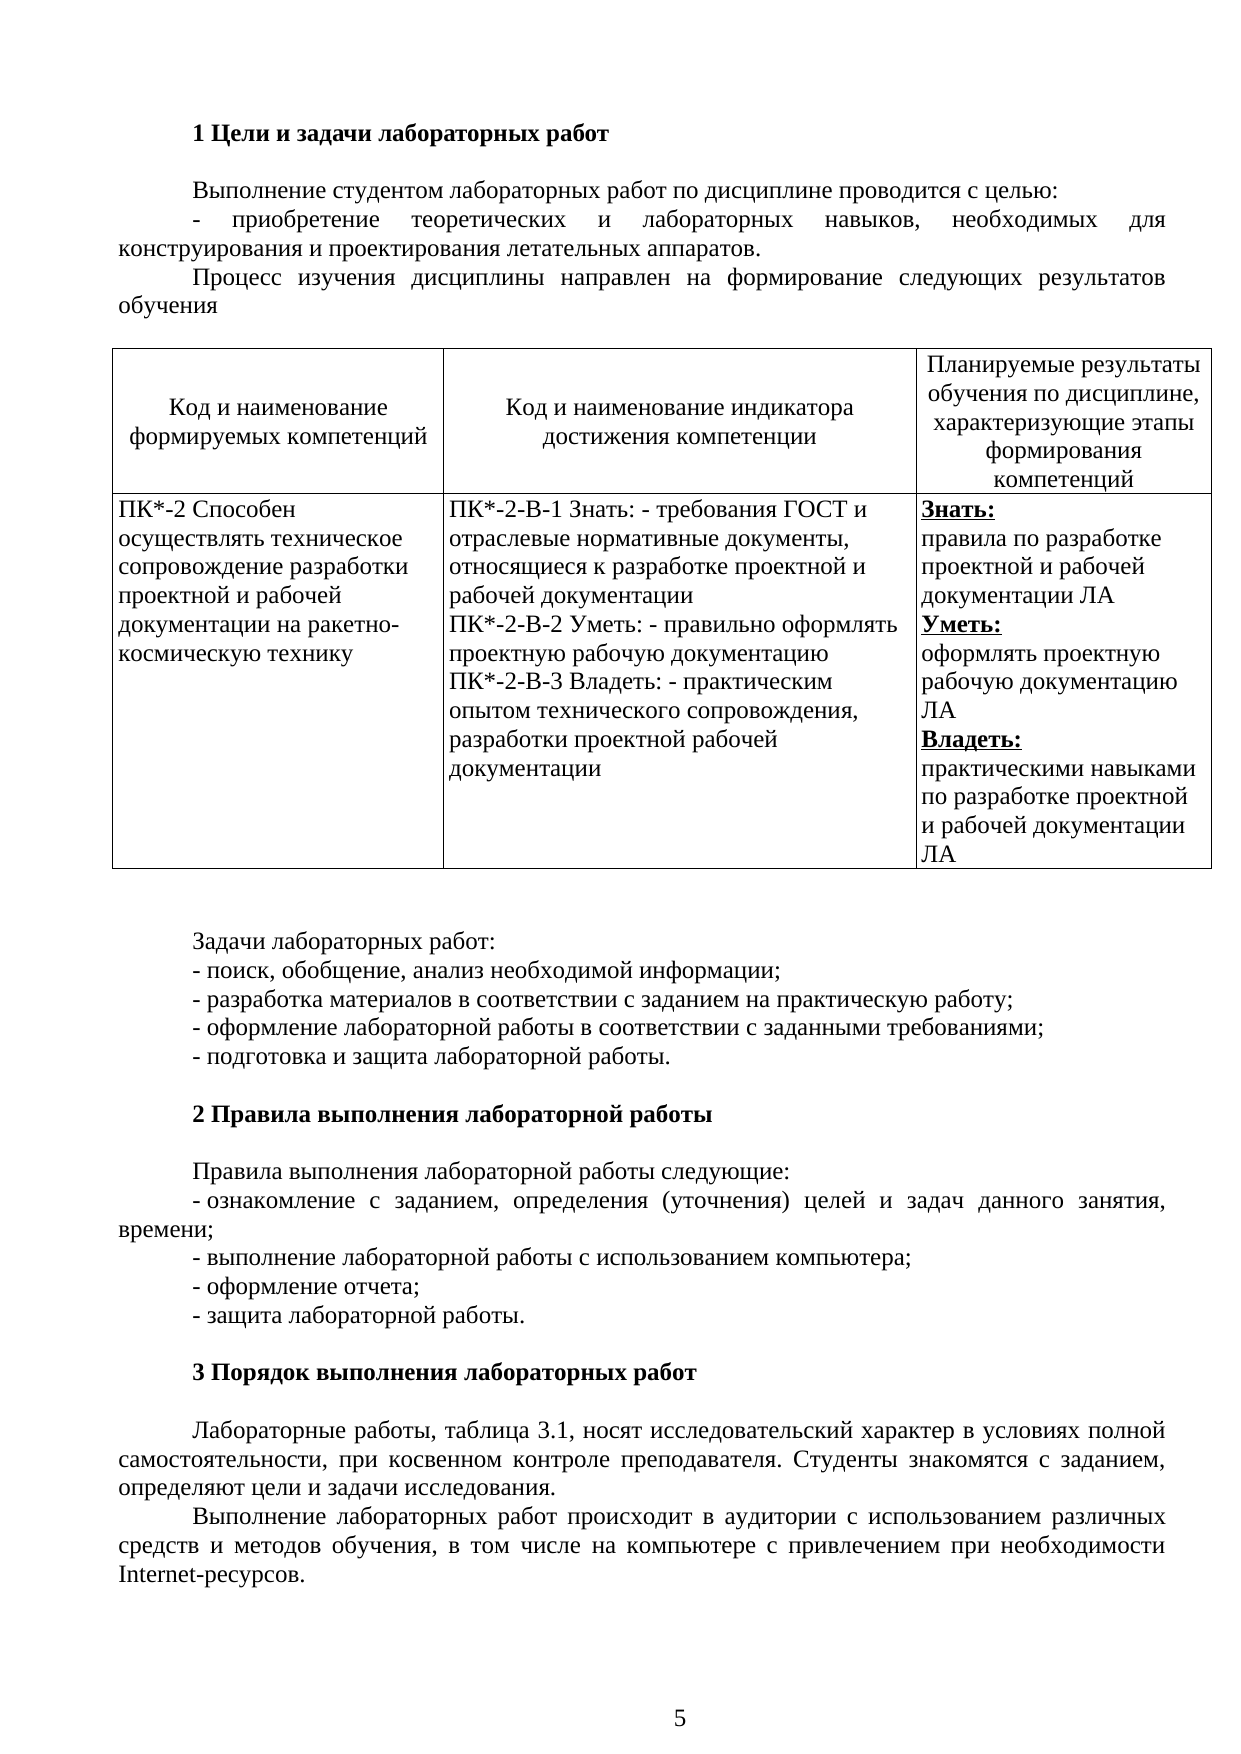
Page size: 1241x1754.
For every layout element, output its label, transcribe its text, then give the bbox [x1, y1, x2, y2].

table_header Код и наименование формируемых компетенций [113, 349, 443, 493]
text 2 Правила выполнения лабораторной работы [118, 1099, 1167, 1127]
text Выполнение студентом лабораторных работ по дисциплине проводится с целью: [118, 176, 1167, 204]
text - оформление лабораторной работы в соответствии с заданными требованиями; [118, 1012, 1167, 1041]
text - ознакомление с заданием, определения (уточнения) целей и задач данного занятия, времени; [118, 1185, 1167, 1242]
text - разработка материалов в соответствии с заданием на практическую работу; [118, 984, 1167, 1012]
subtitle 1 Цели и задачи лабораторных работ [118, 118, 1167, 147]
text - защита лабораторной работы. [118, 1300, 1167, 1329]
table_cell ПК*-2 Способен осуществлять техническое сопровождение разработки проектной и рабочей документации на ракетно-космическую технику [113, 494, 443, 868]
text - поиск, обобщение, анализ необходимой информации; [118, 955, 1167, 984]
text Задачи лабораторных работ: [118, 926, 1167, 955]
text - приобретение теоретических и лабораторных навыков, необходимых для конструирования и проектирования летательных аппаратов. [118, 204, 1167, 262]
table_header Код и наименование индикатора достижения компетенции [444, 349, 916, 493]
table_header Планируемые результаты обучения по дисциплине, характеризующие этапы формирования компетенций [917, 349, 1211, 493]
table_cell Знать: правила по разработке проектной и рабочей документации ЛА Уметь: оформлять проектную рабочую документацию ЛА Владеть: практическими навыками по разработке проектной и рабочей документации ЛА [917, 494, 1211, 868]
text Процесс изучения дисциплины направлен на формирование следующих результатов обучения [118, 262, 1167, 319]
text Выполнение лабораторных работ происходит в аудитории с использованием различных средств и методов обучения, в том числе на компьютере с привлечением при необходимости Internet-ресурсов. [118, 1501, 1167, 1587]
text - оформление отчета; [118, 1271, 1167, 1300]
text Лабораторные работы, таблица 3.1, носят исследовательский характер в условиях полной самостоятельности, при косвенном контроле преподавателя. Студенты знакомятся с заданием, определяют цели и задачи исследования. [118, 1415, 1167, 1501]
text - подготовка и защита лабораторной работы. [118, 1041, 1167, 1070]
text - выполнение лабораторной работы с использованием компьютера; [118, 1242, 1167, 1271]
text 3 Порядок выполнения лабораторных работ [118, 1357, 1167, 1386]
text Правила выполнения лабораторной работы следующие: [118, 1156, 1167, 1185]
table_cell ПК*-2-В-1 Знать: - требования ГОСТ и отраслевые нормативные документы, относящиеся к разработке проектной и рабочей документации ПК*-2-В-2 Уметь: - правильно оформлять проектную рабочую документацию ПК*-2-В-3 Владеть: - практическим опытом технического сопровождения, разработки проектной рабочей документации [444, 494, 916, 868]
